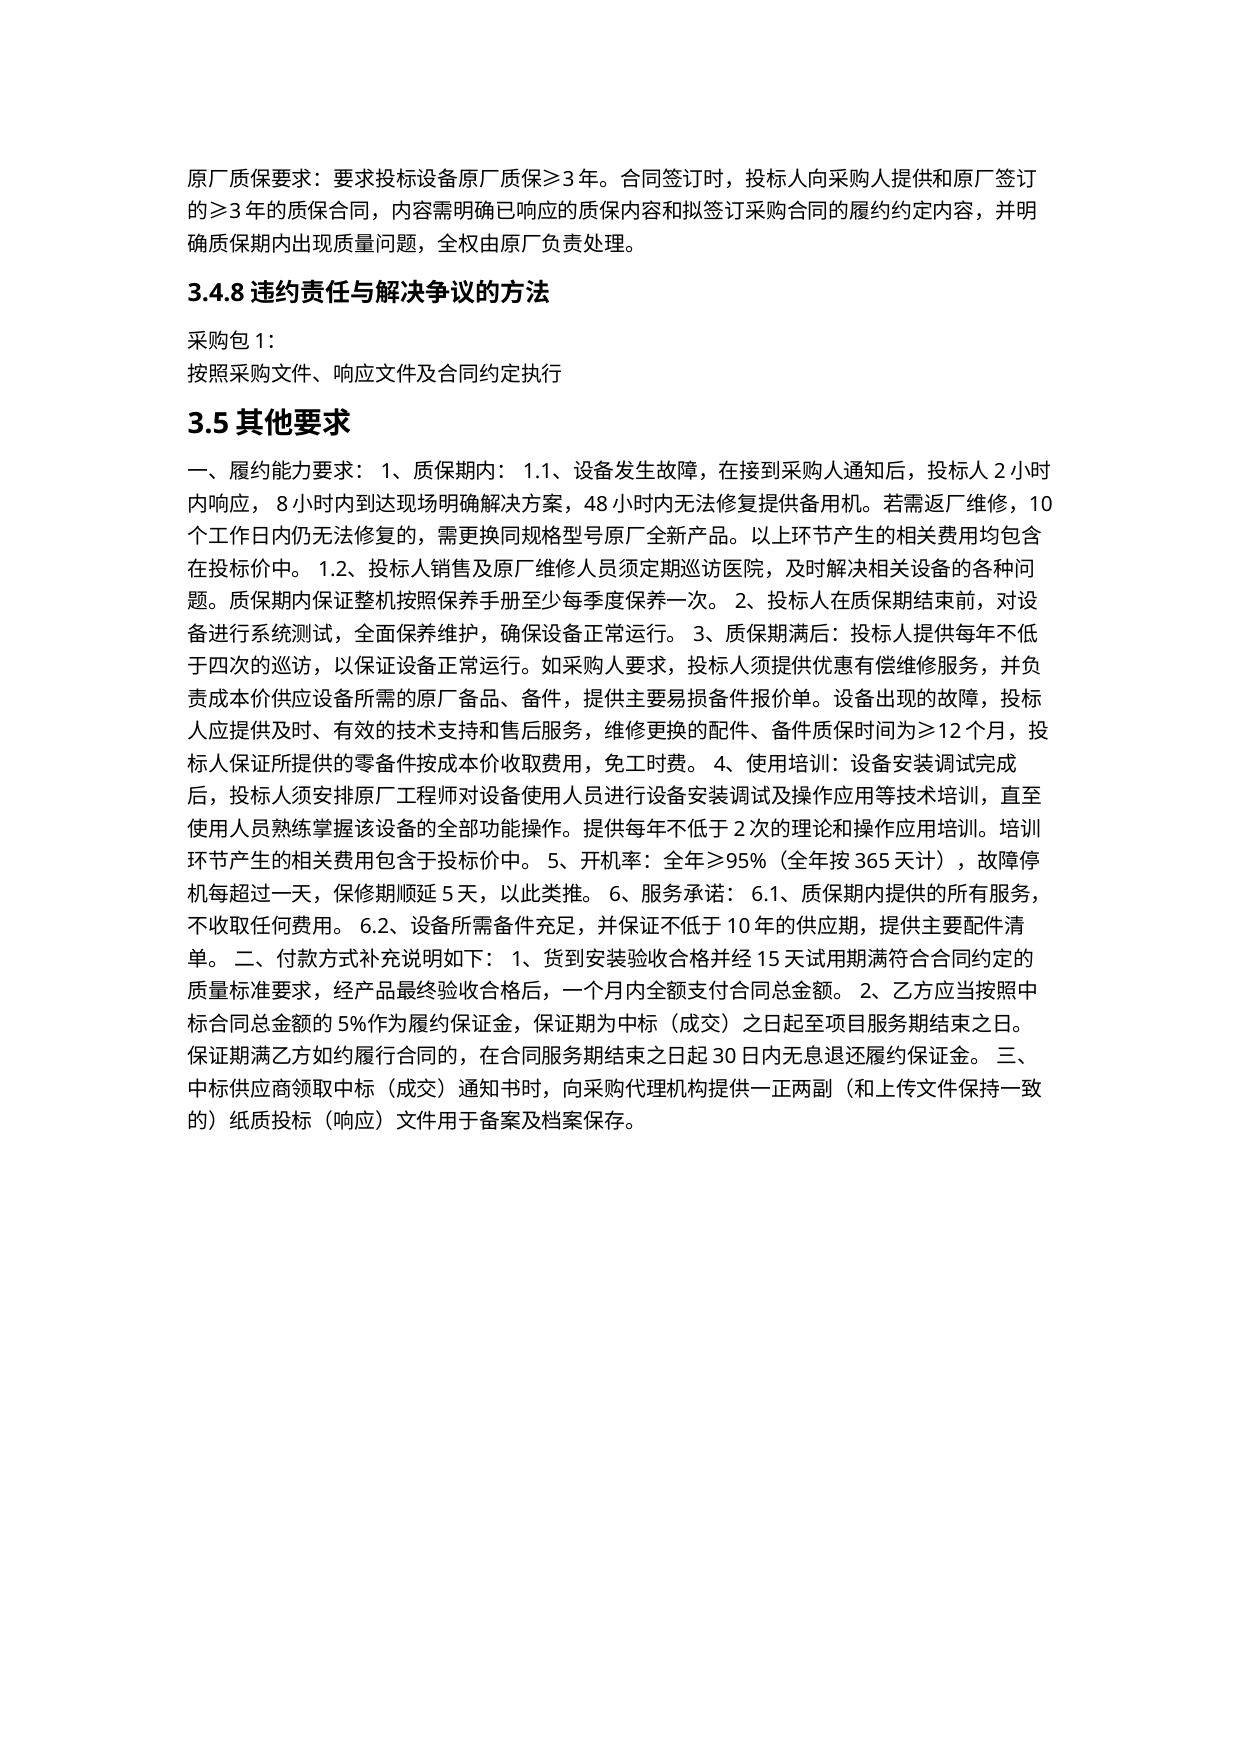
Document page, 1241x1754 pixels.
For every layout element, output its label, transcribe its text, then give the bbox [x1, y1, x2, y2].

text 按照采购文件、响应文件及合同约定执行 [187, 357, 1053, 389]
text 3.5其他要求 [187, 389, 1053, 454]
text 3.4.8违约责任与解决争议的方法 [187, 259, 1053, 324]
text 采购包1： [187, 324, 1053, 357]
text 一、履约能力要求： 1、质保期内： 1.1、设备发生故障，在接到采购人通知后，投标人2小时内响应， 8小时内到达现场明确解决方案，48小时内无法修复提供备用机。若需返厂维修，10个工作日内仍无法修复的，需更换同规格型号原厂全新产品。以上环节产生的相关费用均包含在投标价中。 1.2、投标人销售及原厂维修人员须定期巡访医院，及时解决相关设备的各种问题。质保期内保证整机按照保养手册至少每季度保养一次。 2、投标人在质保期结束前，对设备进行系统测试，全面保养维护，确保设备正常运行。 3、质保期满后：投标人提供每年不低于四次的巡访，以保证设备正常运行。如采购人要求，投标人须提供优惠有偿维修服务，并负责成本价供应设备所需的原厂备品、备件，提供主要易损备件报价单。设备出现的故障，投标人应提供及时、有效的技术支持和售后服务，维修更换的配件、备件质保时间为≥12个月，投标人保证所提供的零备件按成本价收取费用，免工时费。 4、使用培训：设备安装调试完成后，投标人须安排原厂工程师对设备使用人员进行设备安装调试及操作应用等技术培训，直至使用人员熟练掌握该设备的全部功能操作。提供每年不低于2次的理论和操作应用培训。培训环节产生的相关费用包含于投标价中。 5、开机率：全年≥95%（全年按365天计），故障停机每超过一天，保修期顺延5天，以此类推。 6、服务承诺： 6.1、质保期内提供的所有服务，不收取任何费用。 6.2、设备所需备件充足，并保证不低于10年的供应期，提供主要配件清单。 二、付款方式补充说明如下： 1、货到安装验收合格并经15天试用期满符合合同约定的质量标准要求，经产品最终验收合格后，一个月内全额支付合同总金额。 2、乙方应当按照中标合同总金额的5%作为履约保证金，保证期为中标（成交）之日起至项目服务期结束之日。保证期满乙方如约履行合同的，在合同服务期结束之日起30日内无息退还履约保证金。 三、中标供应商领取中标（成交）通知书时，向采购代理机构提供一正两副（和上传文件保持一致的）纸质投标（响应）文件用于备案及档案保存。 [187, 454, 1053, 1137]
text 原厂质保要求：要求投标设备原厂质保≥3年。合同签订时，投标人向采购人提供和原厂签订的≥3年的质保合同，内容需明确已响应的质保内容和拟签订采购合同的履约约定内容，并明确质保期内出现质量问题，全权由原厂负责处理。 [187, 162, 1053, 259]
